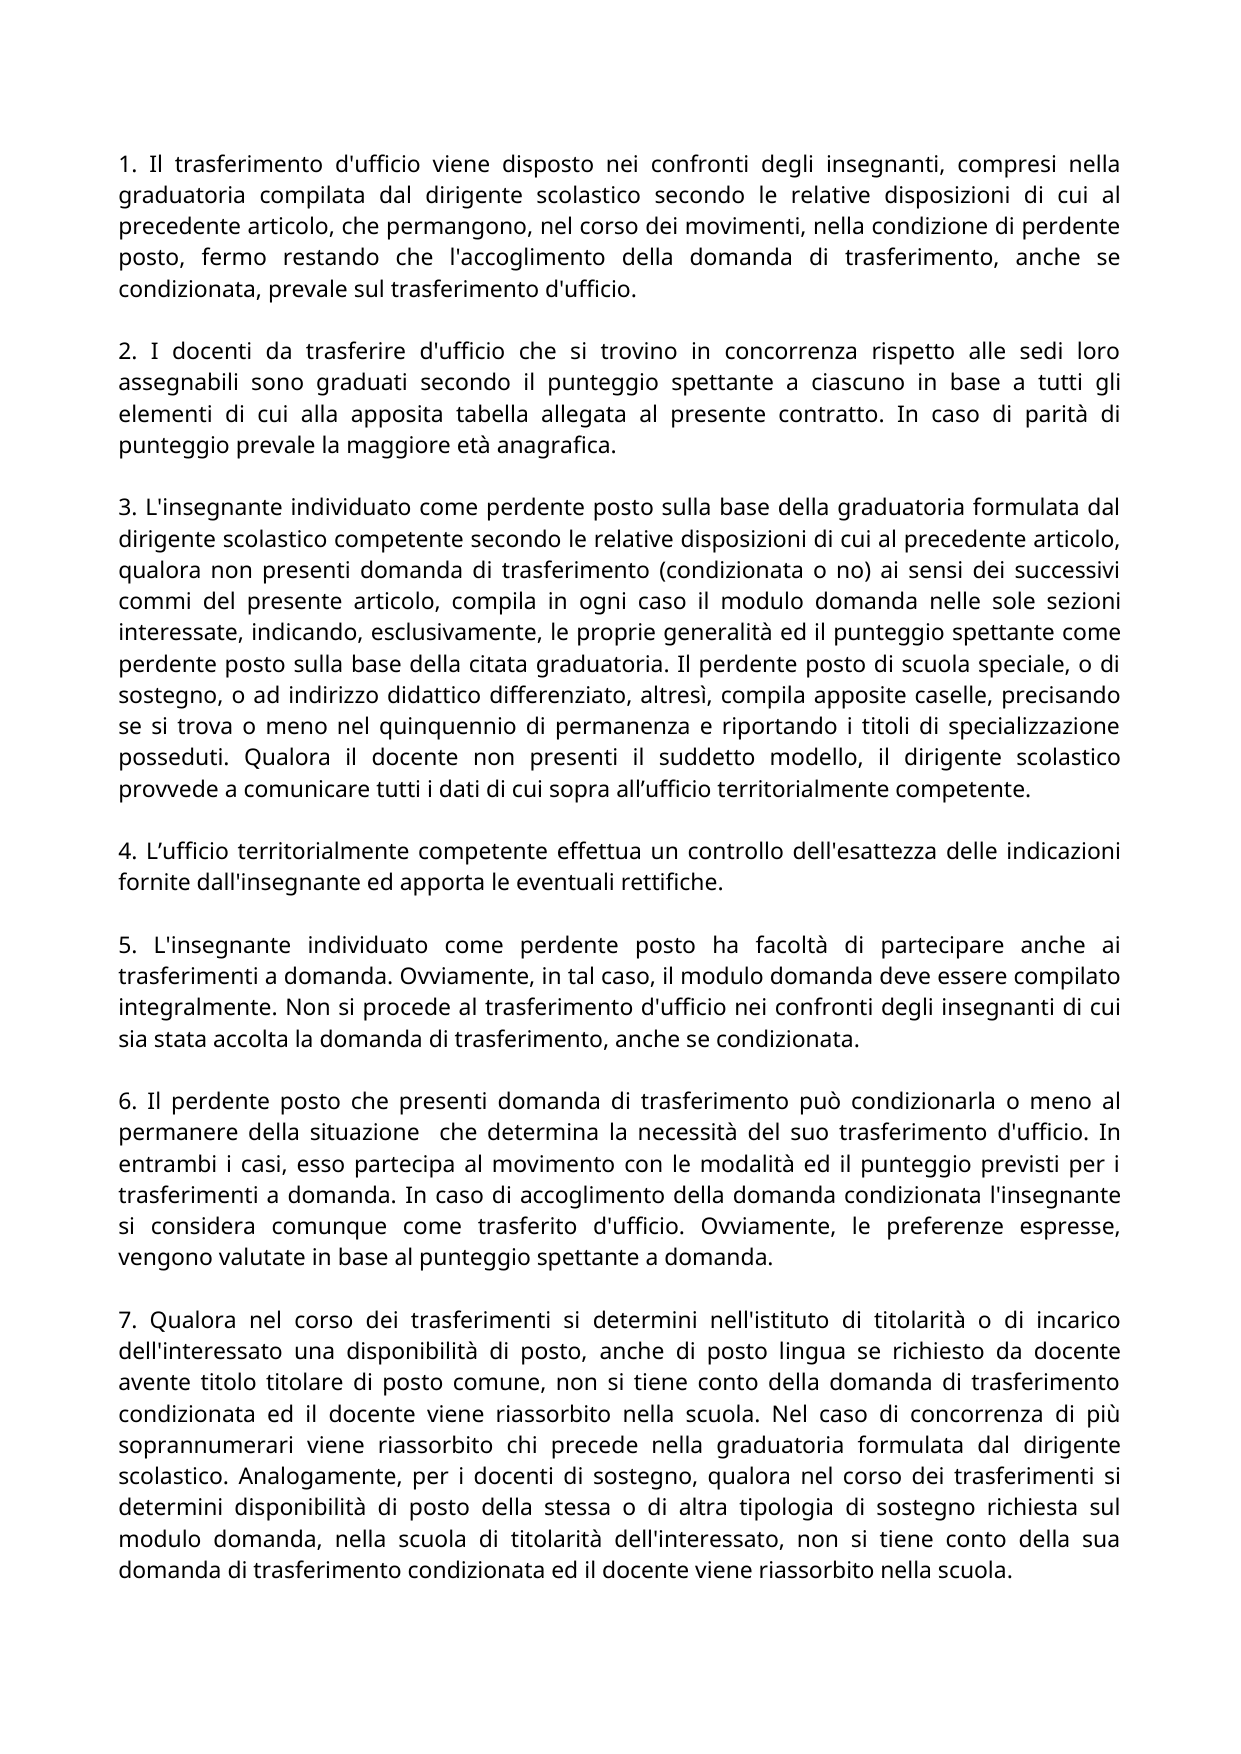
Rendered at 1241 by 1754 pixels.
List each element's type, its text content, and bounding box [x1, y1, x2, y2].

text 'insegnante individuato come perdente posto sulla base della graduatoria formulata dal dirigente scolastico competente secondo le relative disposizioni di cui al precedente articolo, qualora non presenti domanda di trasferimento (condizionata o no) ai sensi dei successivi commi del presente articolo, compila in ogni caso il modulo domanda nelle sole sezioni interessate, indicando, esclusivamente, le proprie generalità ed il punteggio spettante come perdente posto sulla base della citata graduatoria. Il perdente posto di scuola speciale, o di sostegno, o ad indirizzo didattico differenziato, altresì, compila apposite caselle, precisando se si trova o meno nel quinquennio di permanenza e riportando i titoli di specializzazione posseduti. Qualora il docente non presenti il suddetto modello, il dirigente scolastico provvede a comunicare tutti i dati di cui sopra all’ufficio territorialmente competente. [118, 491, 1122, 804]
text 4. L’ufficio territorialmente competente effettua un controllo dell'esattezza delle indicazioni fornite dall'insegnante ed apporta le eventuali rettifiche. [118, 835, 1122, 898]
text 6. Il perdente posto che presenti domanda di trasferimento può condizionarla o meno al permanere della situazione che determina la necessità del suo trasferimento d'ufficio. In entrambi i casi, esso partecipa al movimento con le modalità ed il punteggio previsti per i trasferimenti a domanda. In caso di accoglimento della domanda condizionata l'insegnante si considera comunque come trasferito d'ufficio. Ovviamente, le preferenze espresse, vengono valutate in base al punteggio spettante a domanda. [118, 1085, 1122, 1273]
text 'insegnante individuato come perdente posto ha facoltà di partecipare anche ai trasferimenti a domanda. Ovviamente, in tal caso, il modulo domanda deve essere compilato integralmente. Non si procede al trasferimento d'ufficio nei confronti degli insegnanti di cui sia stata accolta la domanda di trasferimento, anche se condizionata. [118, 929, 1122, 1054]
text 2. I docenti da trasferire d'ufficio che si trovino in concorrenza rispetto alle sedi loro assegnabili sono graduati secondo il punteggio spettante a ciascuno in base a tutti gli elementi di cui alla apposita tabella allegata al presente contratto. In caso di parità di punteggio prevale la maggiore età anagrafica. [118, 335, 1122, 460]
text 1. Il trasferimento d'ufficio viene disposto nei confronti degli insegnanti, compresi nella graduatoria compilata dal dirigente scolastico secondo le relative disposizioni di cui al precedente articolo, che permangono, nel corso dei movimenti, nella condizione di perdente posto, fermo restando che l'accoglimento della domanda di trasferimento, anche se condizionata, prevale sul trasferimento d'ufficio. [118, 148, 1122, 304]
text 7. Qualora nel corso dei trasferimenti si determini nell'istituto di titolarità o di incarico dell'interessato una disponibilità di posto, anche di posto lingua se richiesto da docente avente titolo titolare di posto comune, non si tiene conto della domanda di trasferimento condizionata ed il docente viene riassorbito nella scuola. Nel caso di concorrenza di più soprannumerari viene riassorbito chi precede nella graduatoria formulata dal dirigente scolastico. Analogamente, per i docenti di sostegno, qualora nel corso dei trasferimenti si determini disponibilità di posto della stessa o di altra tipologia di sostegno richiesta sul modulo domanda, nella scuola di titolarità dell'interessato, non si tiene conto della sua domanda di trasferimento condizionata ed il docente viene riassorbito nella scuola. [118, 1304, 1122, 1585]
